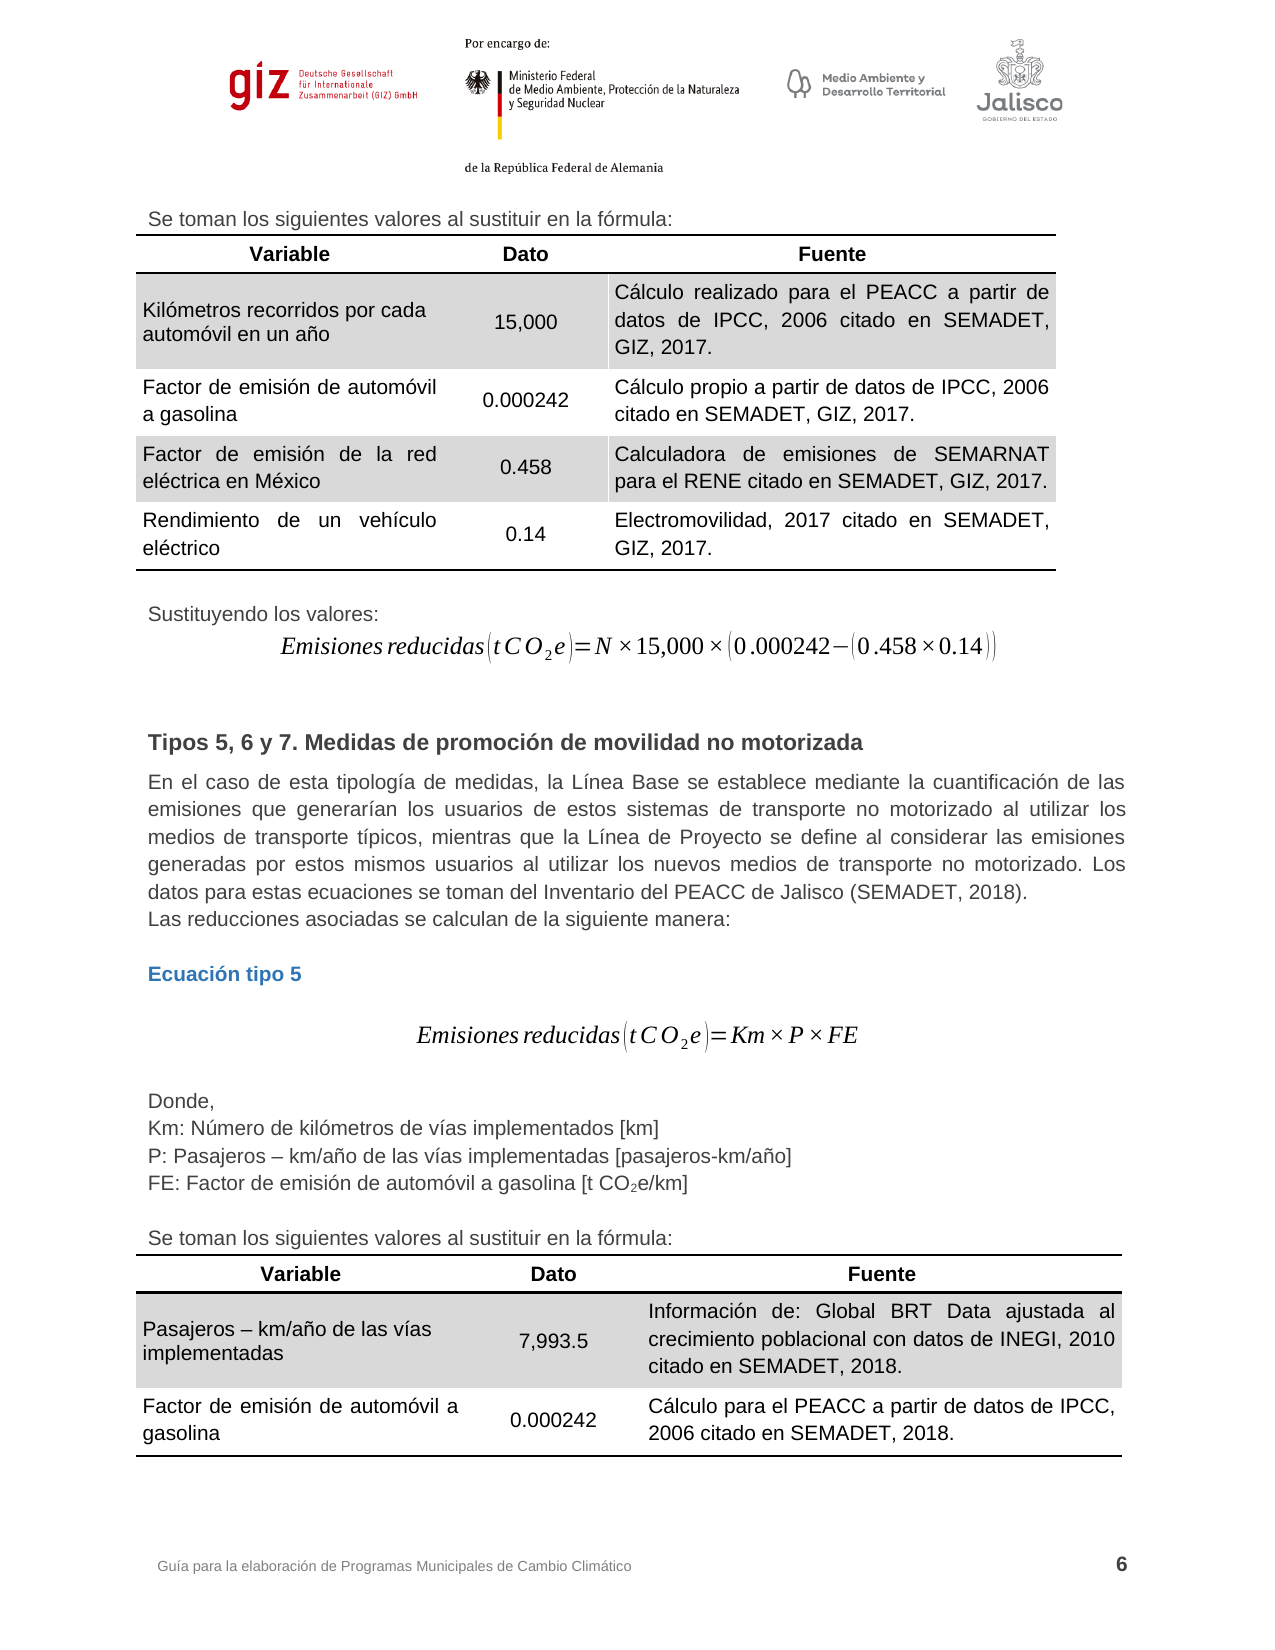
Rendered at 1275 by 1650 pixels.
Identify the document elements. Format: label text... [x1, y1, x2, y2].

text Se toman los siguientes valores al sustituir en la fórmula: [148, 1226, 1127, 1250]
table_cell Cálculo propio a partir de datos de IPCC, 2006 citado en SEMADET, GIZ, 2017. [609, 369, 1056, 436]
picture [229, 39, 1063, 174]
text En el caso de esta tipología de medidas, la Línea Base se establece mediante la cuantificación de las emisiones que generarían los usuarios de estos sistemas de transporte no motorizado al utilizar los medios de transporte típicos, mientras que la Línea de Proyecto se define al considerar las emisiones generadas por estos mismos usuarios al utilizar los nuevos medios de transporte no motorizado. Los datos para estas ecuaciones se toman del Inventario del PEACC de Jalisco (SEMADET, 2018). [148, 770, 1127, 904]
table_cell Rendimiento de un vehículo eléctrico [136, 503, 443, 569]
text Km: Número de kilómetros de vías implementados [km] [148, 1116, 1127, 1140]
table_cell 0.458 [443, 436, 608, 502]
table_cell Factor de emisión de la red eléctrica en México [136, 436, 443, 502]
table_cell 7,993.5 [465, 1294, 642, 1388]
table_cell 0.000242 [465, 1388, 642, 1455]
table_header Dato [443, 236, 608, 272]
table_cell Cálculo realizado para el PEACC a partir de datos de IPCC, 2006 citado en SEMADET, GIZ, 2017. [609, 274, 1056, 369]
table_cell Pasajeros – km/año de las vías implementadas [136, 1294, 465, 1388]
text P: Pasajeros – km/año de las vías implementadas [pasajeros-km/año] [148, 1143, 1127, 1167]
text Ecuación tipo 5 [148, 962, 1127, 986]
table_cell Factor de emisión de automóvil a gasolina [136, 369, 443, 436]
table_header Dato [465, 1256, 642, 1291]
text FE: Factor de emisión de automóvil a gasolina [t CO2e/km] [148, 1171, 1127, 1195]
table_cell Factor de emisión de automóvil a gasolina [136, 1388, 465, 1455]
table_cell Calculadora de emisiones de SEMARNAT para el RENE citado en SEMADET, GIZ, 2017. [609, 436, 1056, 502]
table_cell Información de: Global BRT Data ajustada al crecimiento poblacional con datos de INEGI, 2010 citado en SEMADET, 2018. [642, 1294, 1122, 1388]
table_header Fuente [609, 236, 1056, 272]
table_header Variable [136, 236, 443, 272]
text Sustituyendo los valores: [148, 602, 1127, 626]
table_cell 0.000242 [443, 369, 608, 436]
table_cell 0.14 [443, 503, 608, 569]
text Donde, [148, 1088, 1127, 1112]
table_cell Kilómetros recorridos por cada automóvil en un año [136, 274, 443, 369]
text Las reducciones asociadas se calculan de la siguiente manera: [148, 907, 1127, 931]
text Tipos 5, 6 y 7. Medidas de promoción de movilidad no motorizada [148, 729, 1127, 756]
text Se toman los siguientes valores al sustituir en la fórmula: [148, 207, 1127, 231]
table_cell 15,000 [443, 274, 608, 369]
table_cell Cálculo para el PEACC a partir de datos de IPCC, 2006 citado en SEMADET, 2018. [642, 1388, 1122, 1455]
table_header Fuente [642, 1256, 1122, 1291]
table_header Variable [136, 1256, 465, 1291]
table_cell Electromovilidad, 2017 citado en SEMADET, GIZ, 2017. [609, 503, 1056, 569]
